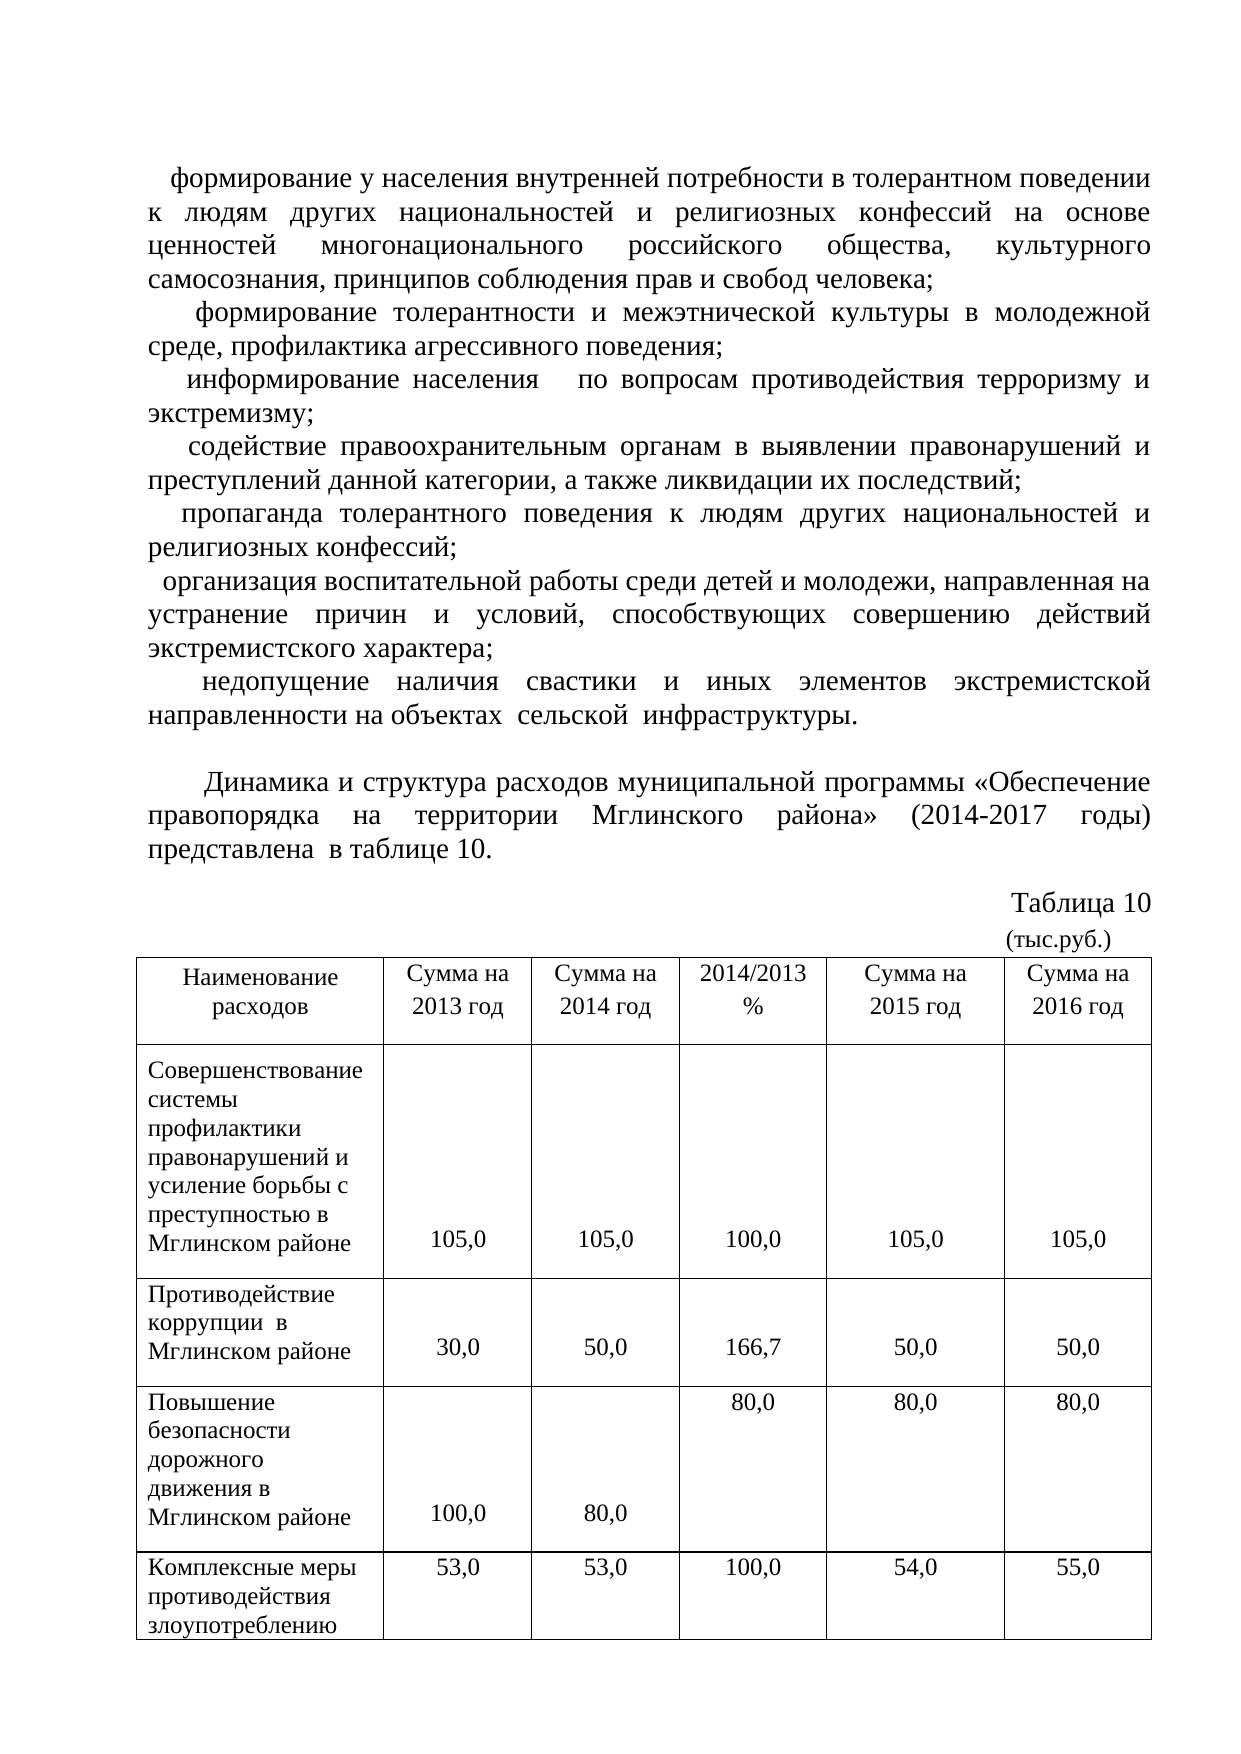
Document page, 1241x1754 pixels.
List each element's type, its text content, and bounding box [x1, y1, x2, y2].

table_cell Противодействие коррупции в Мглинском районе [137, 1279, 383, 1386]
table_header Сумма на 2013 год [384, 958, 531, 1044]
table_cell 80,0 [1005, 1387, 1151, 1551]
table_cell 80,0 [827, 1387, 1004, 1551]
text (тыс.руб.) [885, 924, 1152, 953]
text формирование толерантности и межэтнической культуры в молодежной среде, профилактика агрессивного поведения; [148, 294, 1152, 361]
table_cell 53,0 [532, 1553, 679, 1639]
table_cell 105,0 [827, 1045, 1004, 1278]
table_header Наименование расходов [137, 958, 383, 1044]
text пропаганда толерантного поведения к людям других национальностей и религиозных конфессий; [148, 496, 1152, 563]
table_header Сумма на 2015 год [827, 958, 1004, 1044]
table_cell 50,0 [827, 1279, 1004, 1386]
table_cell 54,0 [827, 1553, 1004, 1639]
table_header 2014/2013 % [680, 958, 826, 1044]
table_header Сумма на 2014 год [532, 958, 679, 1044]
table_header Сумма на 2016 год [1005, 958, 1151, 1044]
table_cell 50,0 [1005, 1279, 1151, 1386]
table_cell 55,0 [1005, 1553, 1151, 1639]
table_cell Совершенствование системы профилактики правонарушений и усиление борьбы с преступностью в Мглинском районе [137, 1045, 383, 1278]
table_cell 53,0 [384, 1553, 531, 1639]
table_cell 30,0 [384, 1279, 531, 1386]
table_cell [137, 1553, 383, 1639]
table_cell 80,0 [680, 1387, 826, 1551]
table_cell 50,0 [532, 1279, 679, 1386]
table_cell 105,0 [1005, 1045, 1151, 1278]
text Динамика и структура расходов муниципальной программы «Обеспечение правопорядка на территории Мглинского района» (2014-2017 годы) представлена в таблице 10. [148, 764, 1152, 864]
text организация воспитательной работы среди детей и молодежи, направленная на устранение причин и условий, способствующих совершению действий экстремистского характера; [148, 563, 1152, 663]
text формирование у населения внутренней потребности в толерантном поведении к людям других национальностей и религиозных конфессий на основе ценностей многонационального российского общества, культурного самосознания, принципов соблюдения прав и свобод человека; [148, 160, 1152, 294]
table_cell 80,0 [532, 1387, 679, 1551]
table_cell 100,0 [680, 1045, 826, 1278]
table_cell 100,0 [384, 1387, 531, 1551]
text Таблица 10 [148, 885, 1152, 919]
text содействие правоохранительным органам в выявлении правонарушений и преступлений данной категории, а также ликвидации их последствий; [148, 428, 1152, 496]
table_cell 166,7 [680, 1279, 826, 1386]
title недопущение наличия свастики и иных элементов экстремистской направленности на объектах сельской инфраструктуры. [148, 663, 1152, 730]
table_cell 105,0 [532, 1045, 679, 1278]
text информирование населения по вопросам противодействия терроризму и экстремизму; [148, 361, 1152, 428]
table_cell 105,0 [384, 1045, 531, 1278]
table_cell 100,0 [680, 1553, 826, 1639]
table_cell Повышение безопасности дорожного движения в Мглинском районе [137, 1387, 383, 1551]
